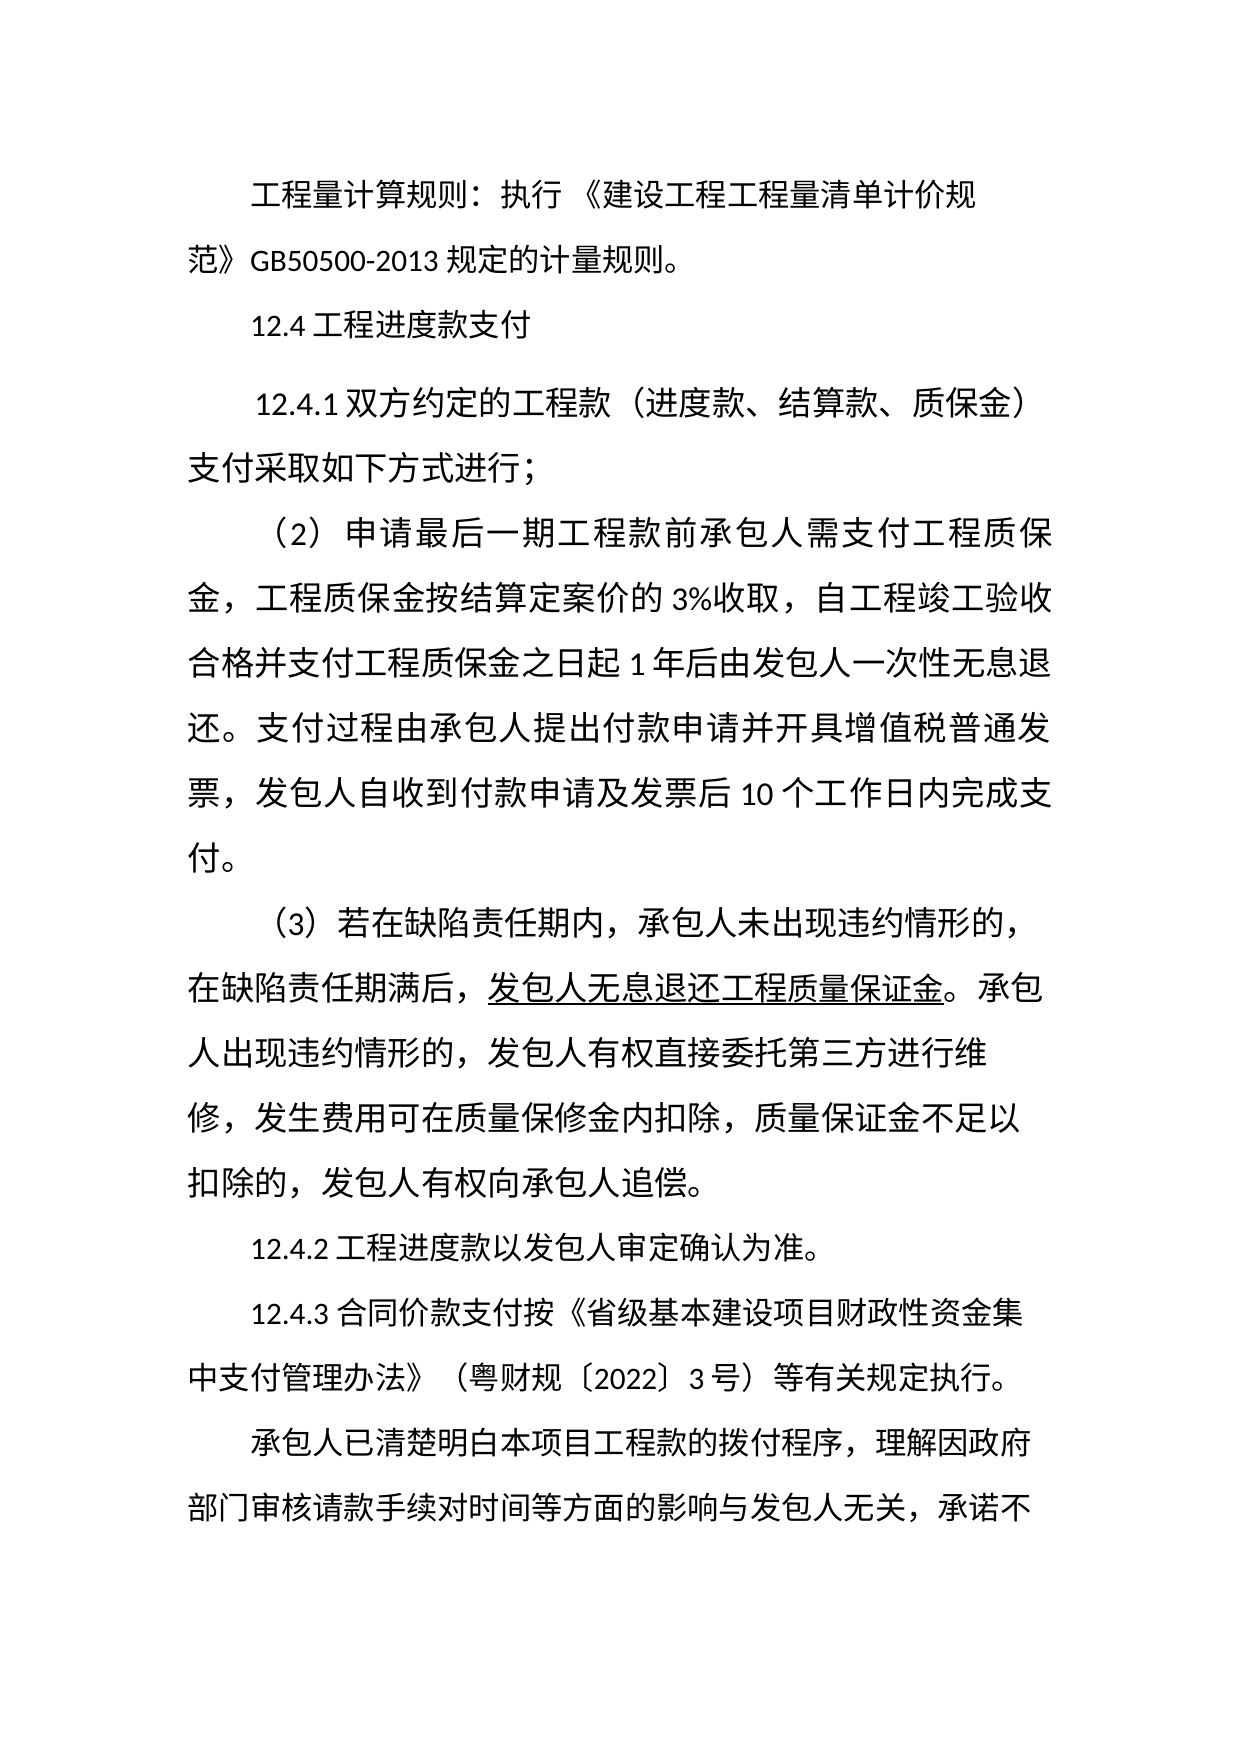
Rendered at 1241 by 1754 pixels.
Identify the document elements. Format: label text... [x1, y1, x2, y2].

text （3）若在缺陷责任期内，承包人未出现违约情形的，在缺陷责任期满后，发包人无息退还工程质量保证金。承包人出现违约情形的，发包人有权直接委托第三方进行维修，发生费用可在质量保修金内扣除，质量保证金不足以扣除的，发包人有权向承包人追偿。 [187, 889, 1053, 1214]
text （2）申请最后一期工程款前承包人需支付工程质保金，工程质保金按结算定案价的3%收取，自工程竣工验收合格并支付工程质保金之日起1年后由发包人一次性无息退还。支付过程由承包人提出付款申请并开具增值税普通发票，发包人自收到付款申请及发票后10个工作日内完成支付。 [187, 499, 1053, 889]
text 工程量计算规则：执行 《建设工程工程量清单计价规范》GB50500-2013 规定的计量规则。 [187, 162, 1053, 292]
text 12.4.3 合同价款支付按《省级基本建设项目财政性资金集中支付管理办法》（粤财规〔2022〕3号）等有关规定执行。 [187, 1279, 1053, 1409]
text 12.4.2工程进度款以发包人审定确认为准。 [187, 1214, 1053, 1279]
text 12.4 工程进度款支付 [187, 292, 1053, 357]
text 12.4.1双方约定的工程款（进度款、结算款、质保金）支付采取如下方式进行； [187, 369, 1053, 499]
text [187, 1409, 1053, 1539]
